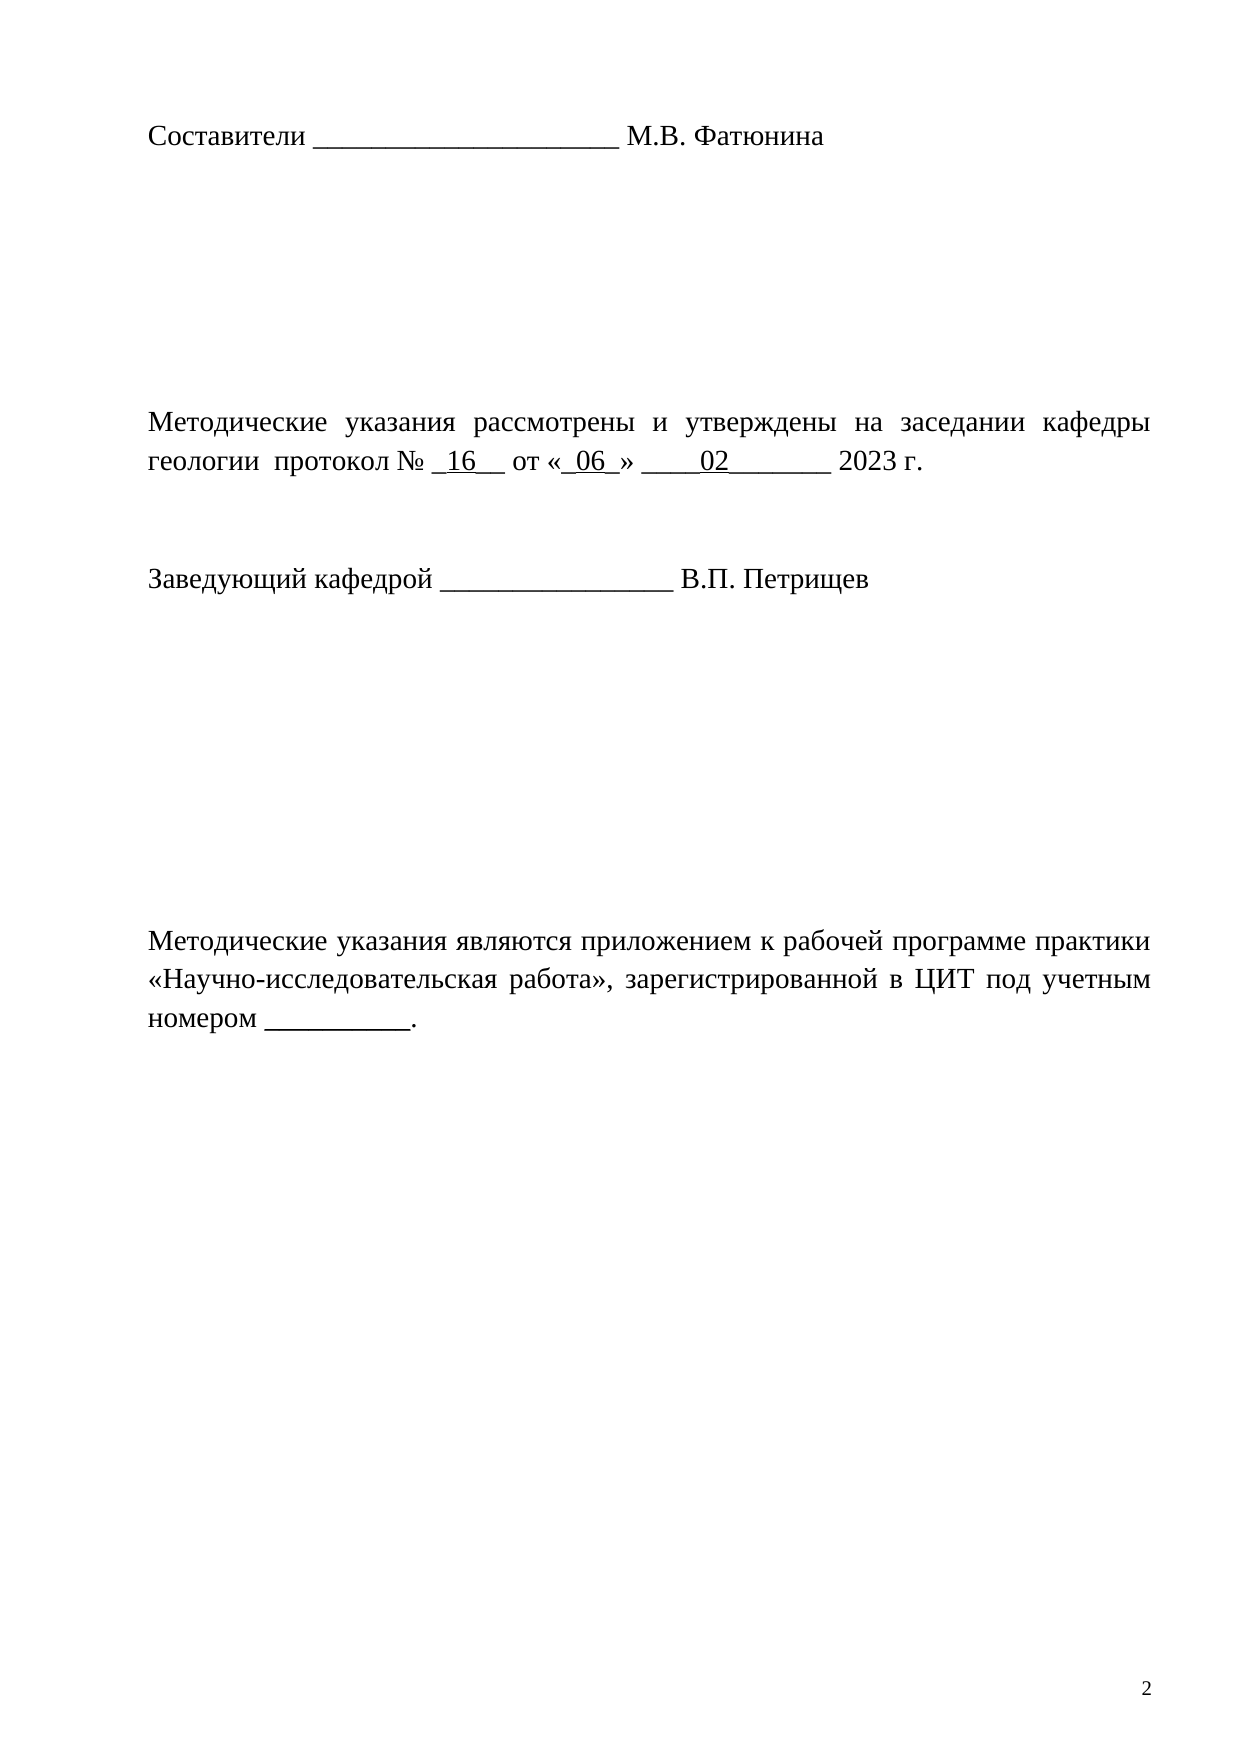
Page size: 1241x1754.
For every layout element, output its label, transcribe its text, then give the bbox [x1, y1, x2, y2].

text Методические указания рассмотрены и утверждены на заседании кафедры геологии протокол № _16__ от «_06_» ____02_______ 2023 г. [148, 404, 1152, 476]
text Методические указания являются приложением к рабочей программе практики «Научно-исследовательская работа», зарегистрированной в ЦИТ под учетным номером __________. [148, 923, 1152, 1033]
text Составители _____________________ М.В. Фатюнина [148, 118, 1152, 152]
text Заведующий кафедрой ________________ В.П. Петрищев [148, 561, 1152, 595]
